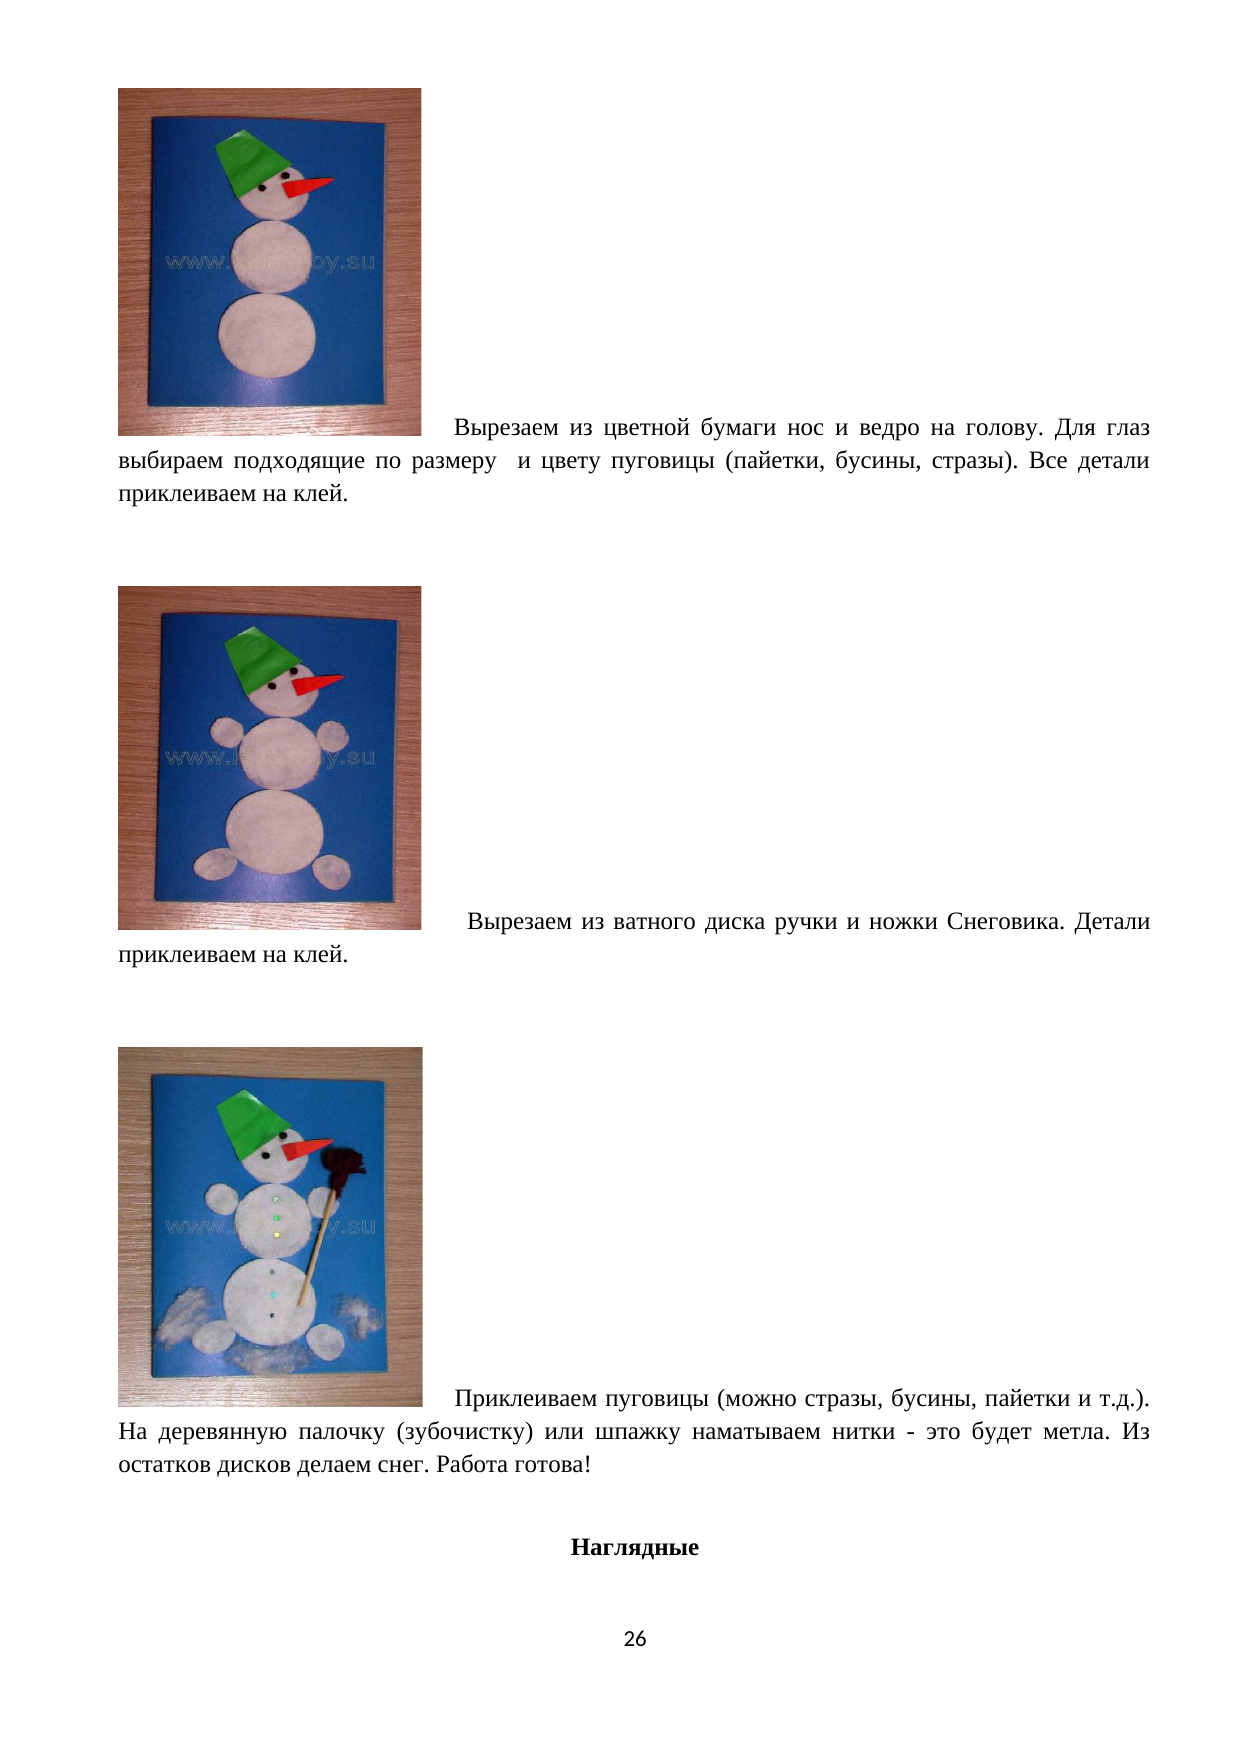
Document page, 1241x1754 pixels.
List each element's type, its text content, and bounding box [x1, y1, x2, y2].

picture [118, 88, 422, 436]
text Приклеиваем пуговицы (можно стразы, бусины, пайетки и т.д.). На деревянную палочку (зубочистку) или шпажку наматываем нитки - это будет метла. Из остатков дисков делаем снег. Работа готова! [118, 1047, 1152, 1478]
picture [118, 586, 422, 930]
text Вырезаем из цветной бумаги нос и ведро на голову. Для глаз выбираем подходящие по размеру и цвету пуговицы (пайетки, бусины, стразы). Все детали приклеиваем на клей. [118, 89, 1152, 507]
picture [118, 1047, 423, 1407]
text Наглядные [118, 1532, 1152, 1561]
